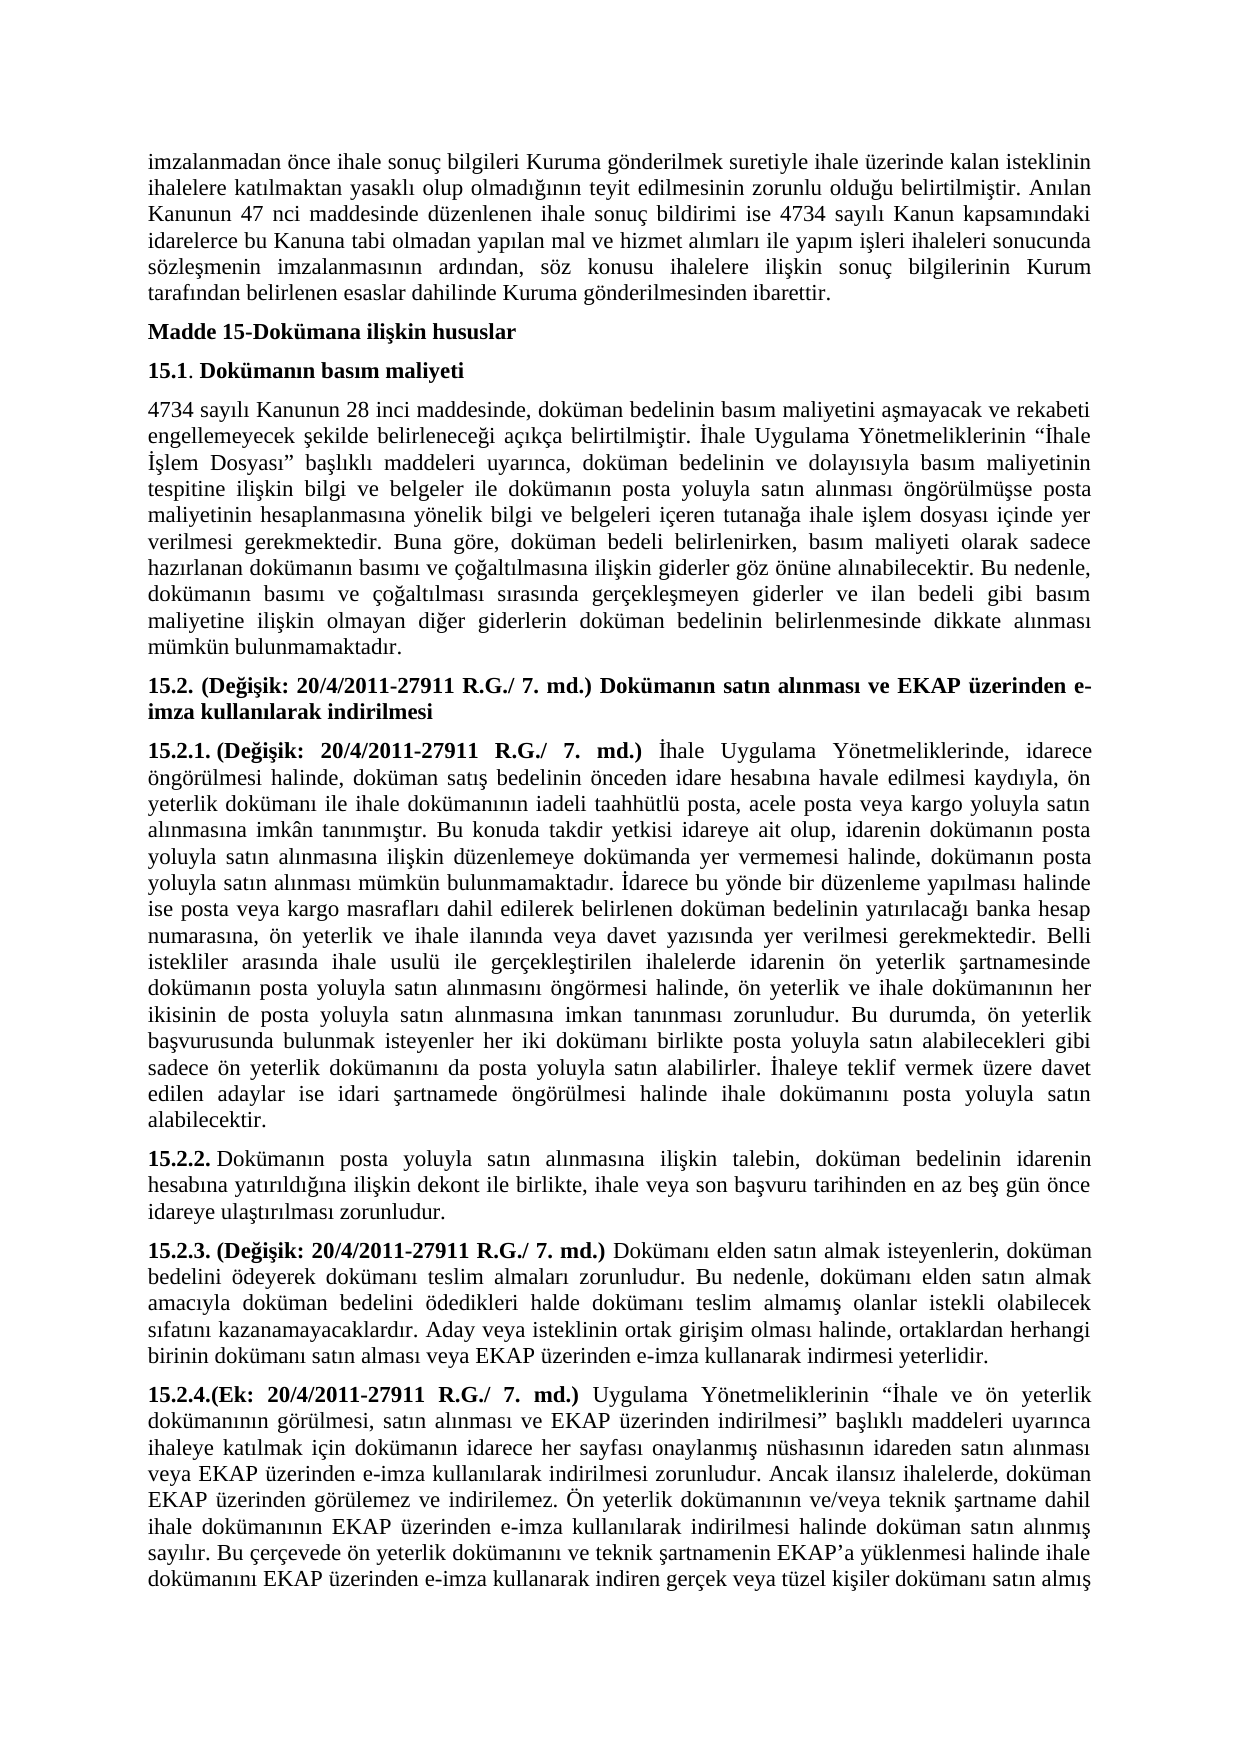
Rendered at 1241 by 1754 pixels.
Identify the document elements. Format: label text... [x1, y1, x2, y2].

text 15.2. (Değişik: 20/4/2011-27911 R.G./ 7. md.) Dokümanın satın alınması ve EKAP üzerinden e-imza kullanılarak indirilmesi [148, 672, 1092, 725]
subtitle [148, 148, 1092, 306]
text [148, 1381, 1092, 1592]
text 4734 sayılı Kanunun 28 inci maddesinde, doküman bedelinin basım maliyetini aşmayacak ve rekabeti engellemeyecek şekilde belirleneceği açıkça belirtilmiştir. İhale Uygulama Yönetmeliklerinin “İhale İşlem Dosyası” başlıklı maddeleri uyarınca, doküman bedelinin ve dolayısıyla basım maliyetinin tespitine ilişkin bilgi ve belgeler ile dokümanın posta yoluyla satın alınması öngörülmüşse posta maliyetinin hesaplanmasına yönelik bilgi ve belgeleri içeren tutanağa ihale işlem dosyası içinde yer verilmesi gerekmektedir. Buna göre, doküman bedeli belirlenirken, basım maliyeti olarak sadece hazırlanan dokümanın basımı ve çoğaltılmasına ilişkin giderler göz önüne alınabilecektir. Bu nedenle, dokümanın basımı ve çoğaltılması sırasında gerçekleşmeyen giderler ve ilan bedeli gibi basım maliyetine ilişkin olmayan diğer giderlerin doküman bedelinin belirlenmesinde dikkate alınması mümkün bulunmamaktadır. [148, 396, 1092, 659]
text 15.2.2. Dokümanın posta yoluyla satın alınmasına ilişkin talebin, doküman bedelinin idarenin hesabına yatırıldığına ilişkin dekont ile birlikte, ihale veya son başvuru tarihinden en az beş gün önce idareye ulaştırılması zorunludur. [148, 1145, 1092, 1224]
text Madde 15-Dokümana ilişkin hususlar [148, 318, 1092, 345]
text 15.1. Dokümanın basım maliyeti [148, 357, 1092, 383]
text 15.2.1. (Değişik: 20/4/2011-27911 R.G./ 7. md.) İhale Uygulama Yönetmeliklerinde, idarece öngörülmesi halinde, doküman satış bedelinin önceden idare hesabına havale edilmesi kaydıyla, ön yeterlik dokümanı ile ihale dokümanının iadeli taahhütlü posta, acele posta veya kargo yoluyla satın alınmasına imkân tanınmıştır. Bu konuda takdir yetkisi idareye ait olup, idarenin dokümanın posta yoluyla satın alınmasına ilişkin düzenlemeye dokümanda yer vermemesi halinde, dokümanın posta yoluyla satın alınması mümkün bulunmamaktadır. İdarece bu yönde bir düzenleme yapılması halinde ise posta veya kargo masrafları dahil edilerek belirlenen doküman bedelinin yatırılacağı banka hesap numarasına, ön yeterlik ve ihale ilanında veya davet yazısında yer verilmesi gerekmektedir. Belli istekliler arasında ihale usulü ile gerçekleştirilen ihalelerde idarenin ön yeterlik şartnamesinde dokümanın posta yoluyla satın alınmasını öngörmesi halinde, ön yeterlik ve ihale dokümanının her ikisinin de posta yoluyla satın alınmasına imkan tanınması zorunludur. Bu durumda, ön yeterlik başvurusunda bulunmak isteyenler her iki dokümanı birlikte posta yoluyla satın alabilecekleri gibi sadece ön yeterlik dokümanını da posta yoluyla satın alabilirler. İhaleye teklif vermek üzere davet edilen adaylar ise idari şartnamede öngörülmesi halinde ihale dokümanını posta yoluyla satın alabilecektir. [148, 737, 1092, 1133]
text 15.2.3. (Değişik: 20/4/2011-27911 R.G./ 7. md.) Dokümanı elden satın almak isteyenlerin, doküman bedelini ödeyerek dokümanı teslim almaları zorunludur. Bu nedenle, dokümanı elden satın almak amacıyla doküman bedelini ödedikleri halde dokümanı teslim almamış olanlar istekli olabilecek sıfatını kazanamayacaklardır. Aday veya isteklinin ortak girişim olması halinde, ortaklardan herhangi birinin dokümanı satın alması veya EKAP üzerinden e-imza kullanarak indirmesi yeterlidir. [148, 1237, 1092, 1368]
